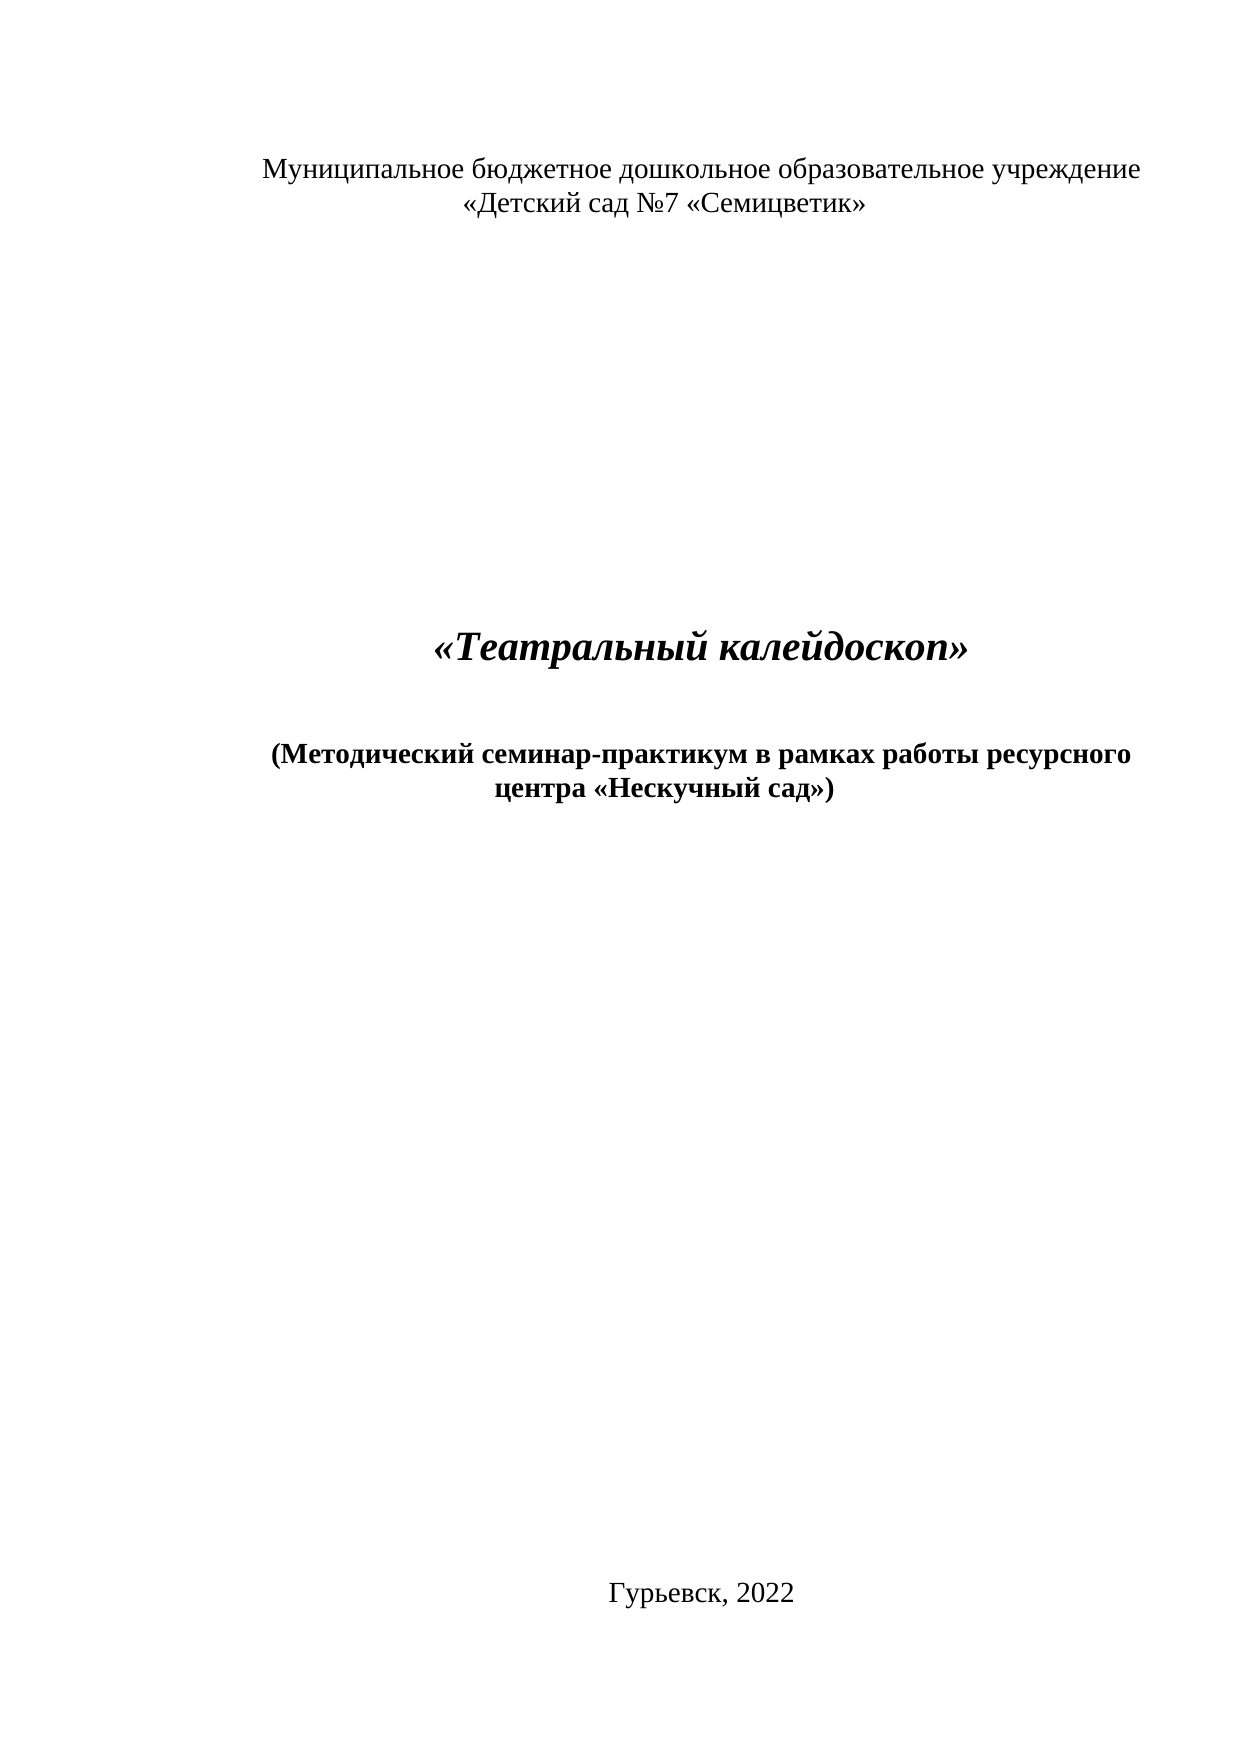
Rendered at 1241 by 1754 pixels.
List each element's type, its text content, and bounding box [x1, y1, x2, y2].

text «Театральный калейдоскоп» [177, 621, 1152, 669]
text (Методический семинар-практикум в рамках работы ресурсного центра «Нескучный сад») [177, 736, 1152, 803]
text Муниципальное бюджетное дошкольное образовательное учреждение «Детский сад №7 «Семицветик» [177, 152, 1152, 219]
text Гурьевск, 2022 [177, 1575, 1152, 1608]
